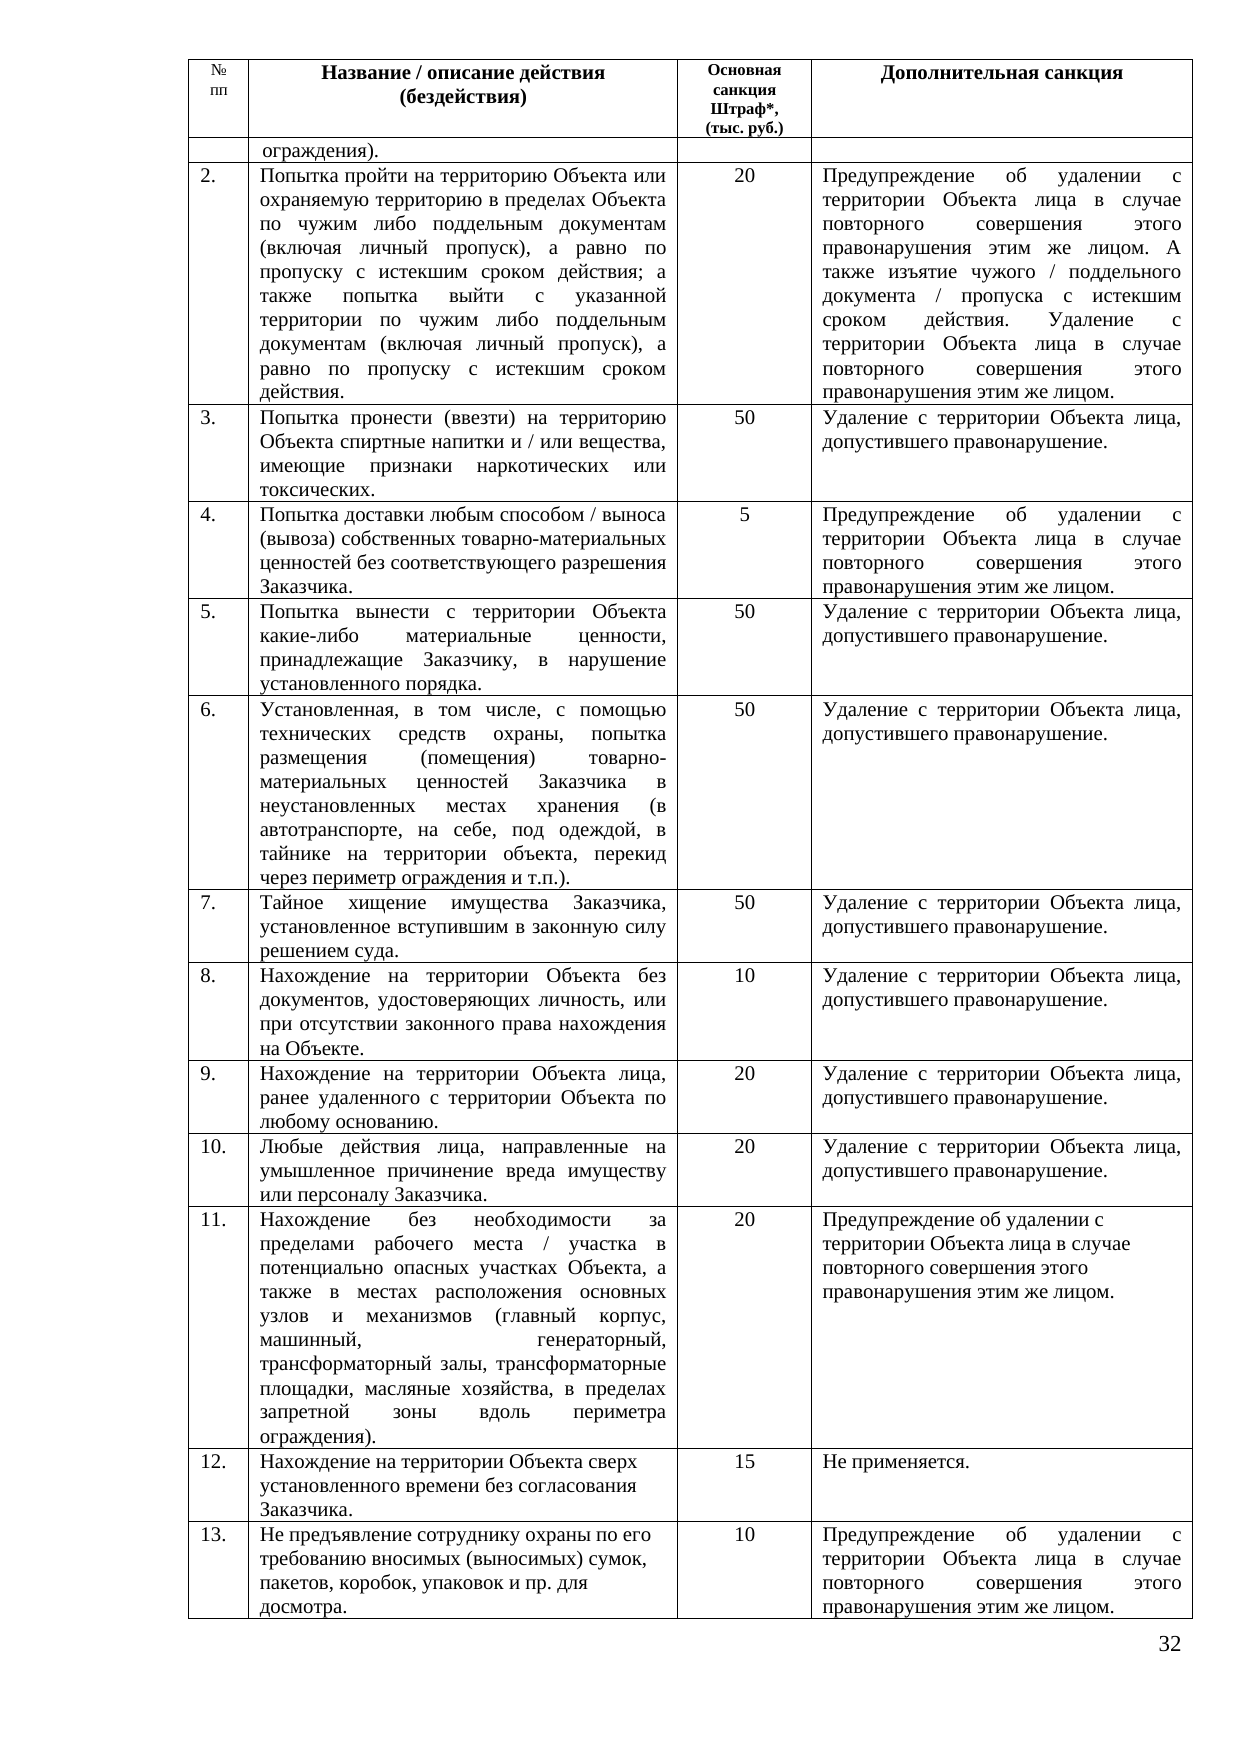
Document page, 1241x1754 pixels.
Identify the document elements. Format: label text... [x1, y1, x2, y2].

table_cell 15 [678, 1449, 811, 1521]
table_cell Удаление с территории Объекта лица, допустившего правонарушение. [812, 1061, 1192, 1133]
table_header Название / описание действия (бездействия) [249, 60, 677, 137]
table_cell [189, 1207, 248, 1448]
table_cell 20 [678, 163, 811, 403]
table_cell [189, 405, 248, 501]
table_cell Предупреждение об удалении с территории Объекта лица в случае повторного совершения этого правонарушения этим же лицом. [812, 502, 1192, 598]
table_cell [249, 138, 677, 162]
table_cell Удаление с территории Объекта лица, допустившего правонарушение. [812, 1134, 1192, 1206]
table_cell Тайное хищение имущества Заказчика, установленное вступившим в законную силу решением суда. [249, 890, 677, 962]
table_cell Любые действия лица, направленные на умышленное причинение вреда имуществу или персоналу Заказчика. [249, 1134, 677, 1206]
table_cell Нахождение на территории Объекта лица, ранее удаленного с территории Объекта по любому основанию. [249, 1061, 677, 1133]
table_cell 50 [678, 405, 811, 501]
table_cell Удаление с территории Объекта лица, допустившего правонарушение. [812, 963, 1192, 1059]
table_cell [189, 1522, 248, 1618]
table_cell Не предъявление сотруднику охраны по его требованию вносимых (выносимых) сумок, пакетов, коробок, упаковок и пр. для досмотра. [249, 1522, 677, 1618]
table_cell 10 [678, 963, 811, 1059]
table_cell [189, 138, 248, 162]
table_header Дополнительная санкция [812, 60, 1192, 137]
table_header № пп [189, 60, 248, 137]
table_cell Предупреждение об удалении с территории Объекта лица в случае повторного совершения этого правонарушения этим же лицом. [812, 1207, 1192, 1448]
table_cell Попытка вынести с территории Объекта какие-либо материальные ценности, принадлежащие Заказчику, в нарушение установленного порядка. [249, 599, 677, 695]
table_cell 50 [678, 696, 811, 889]
table_cell Нахождение на территории Объекта сверх установленного времени без согласования Заказчика. [249, 1449, 677, 1521]
table_cell [189, 502, 248, 598]
table_cell [189, 1134, 248, 1206]
table_cell 30 [678, 138, 811, 162]
table_cell 20 [678, 1207, 811, 1448]
table_cell Удаление с территории Объекта лица, допустившего правонарушение. [812, 599, 1192, 695]
table_cell [189, 696, 248, 889]
table_cell Предупреждение об удалении с территории Объекта лица в случае повторного совершения этого правонарушения этим же лицом. А также изъятие чужого / поддельного документа / пропуска с истекшим сроком действия. Удаление с территории Объекта лица в случае повторного совершения этого правонарушения этим же лицом. [812, 163, 1192, 403]
table_cell Удаление с территории Объекта лица, допустившего правонарушение. [812, 405, 1192, 501]
table_cell 50 [678, 890, 811, 962]
table_cell Установленная, в том числе, с помощью технических средств охраны, попытка размещения (помещения) товарно-материальных ценностей Заказчика в неустановленных местах хранения (в автотранспорте, на себе, под одеждой, в тайнике на территории объекта, перекид через периметр ограждения и т.п.). [249, 696, 677, 889]
table_cell Попытка пронести (ввезти) на территорию Объекта спиртные напитки и / или вещества, имеющие признаки наркотических или токсических. [249, 405, 677, 501]
table_cell Попытка доставки любым способом / выноса (вывоза) собственных товарно-материальных ценностей без соответствующего разрешения Заказчика. [249, 502, 677, 598]
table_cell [812, 138, 1192, 162]
table_cell [189, 890, 248, 962]
table_cell [189, 1449, 248, 1521]
table_cell [189, 599, 248, 695]
table_cell 20 [678, 1061, 811, 1133]
table_cell 20 [678, 1134, 811, 1206]
table_cell Попытка пройти на территорию Объекта или охраняемую территорию в пределах Объекта по чужим либо поддельным документам (включая личный пропуск), а равно по пропуску с истекшим сроком действия; а также попытка выйти с указанной территории по чужим либо поддельным документам (включая личный пропуск), а равно по пропуску с истекшим сроком действия. [249, 163, 677, 403]
table_cell 10 [678, 1522, 811, 1618]
table_cell 50 [678, 599, 811, 695]
table_cell 5 [678, 502, 811, 598]
table_cell Удаление с территории Объекта лица, допустившего правонарушение. [812, 890, 1192, 962]
table_cell [189, 163, 248, 403]
table_cell [189, 963, 248, 1059]
table_cell [189, 1061, 248, 1133]
table_header Основная санкция Штраф*, (тыс. руб.) [678, 60, 811, 137]
table_cell Предупреждение об удалении с территории Объекта лица в случае повторного совершения этого правонарушения этим же лицом. [812, 1522, 1192, 1618]
table_cell Нахождение без необходимости за пределами рабочего места / участка в потенциально опасных участках Объекта, а также в местах расположения основных узлов и механизмов (главный корпус, машинный, генераторный, трансформаторный залы, трансформаторные площадки, масляные хозяйства, в пределах запретной зоны вдоль периметра ограждения). [249, 1207, 677, 1448]
table_cell Удаление с территории Объекта лица, допустившего правонарушение. [812, 696, 1192, 889]
table_cell Не применяется. [812, 1449, 1192, 1521]
table_cell Нахождение на территории Объекта без документов, удостоверяющих личность, или при отсутствии законного права нахождения на Объекте. [249, 963, 677, 1059]
